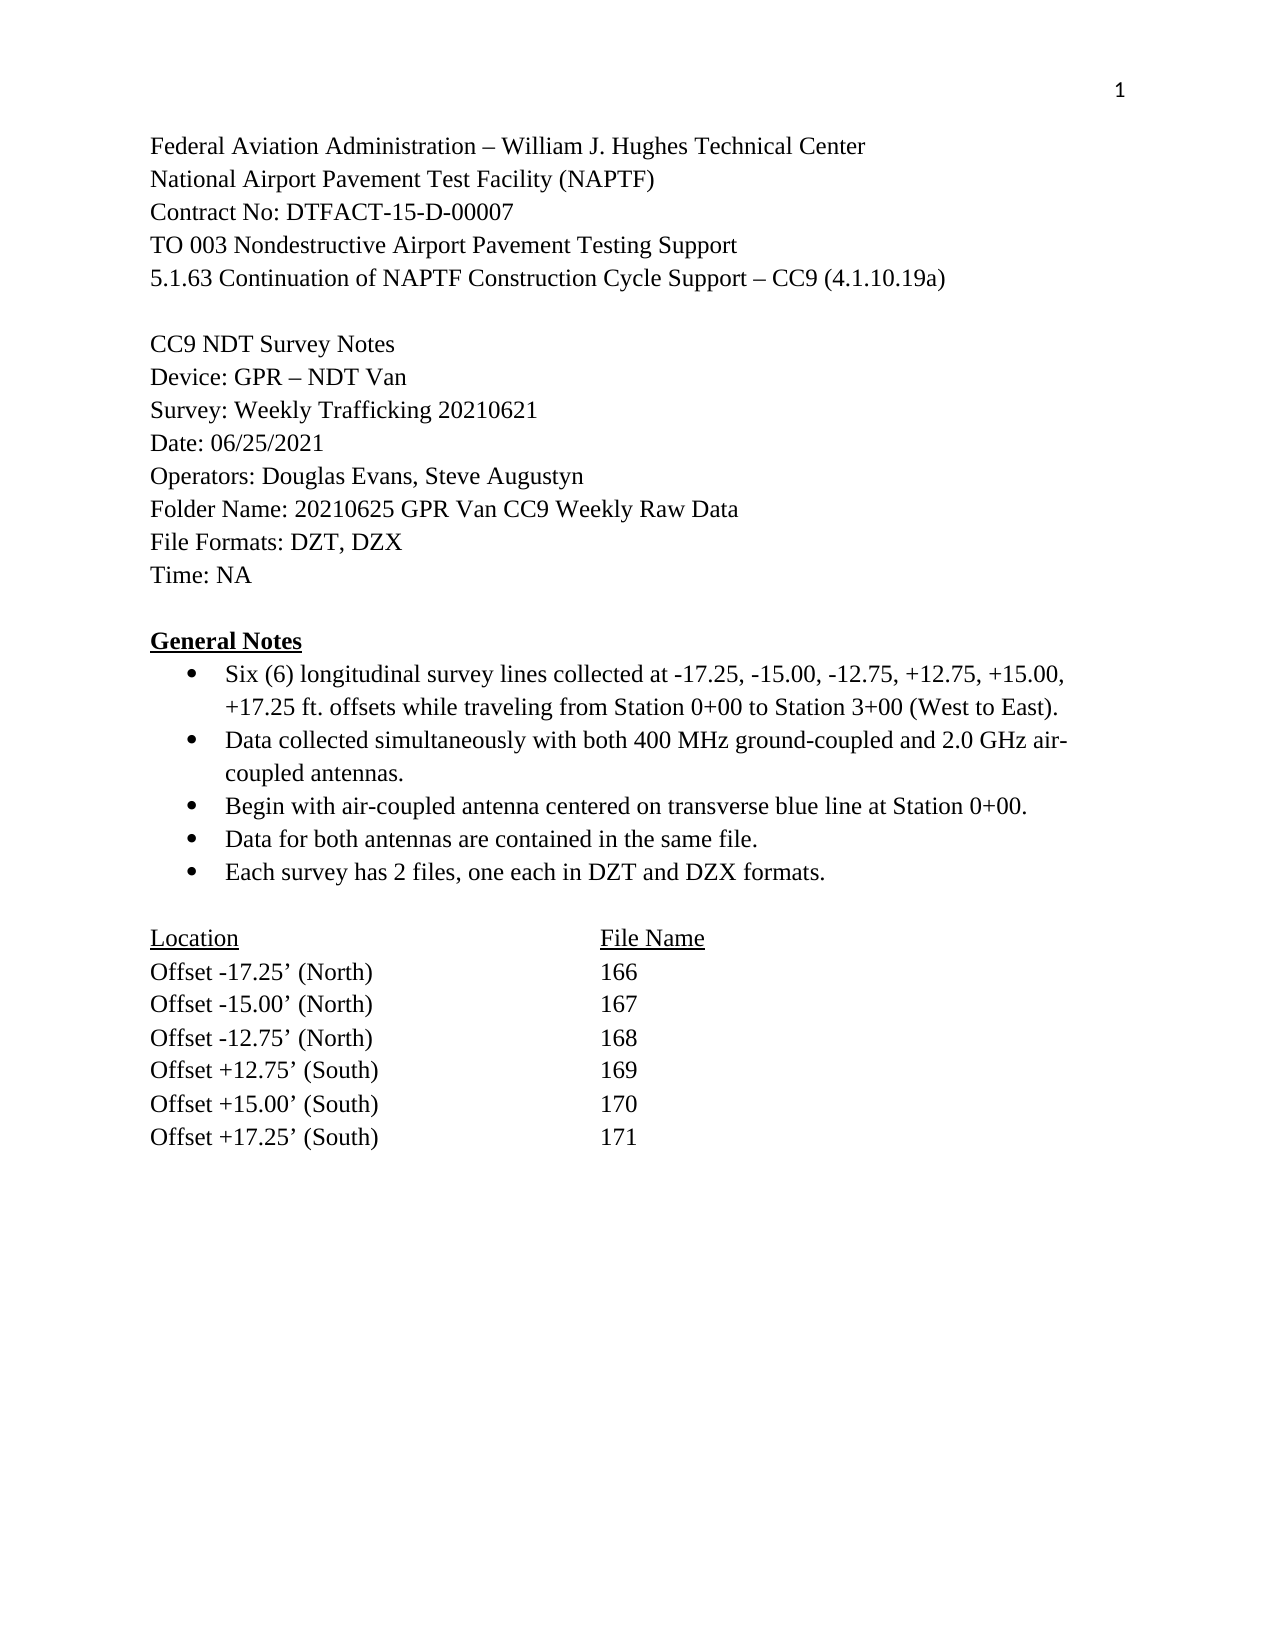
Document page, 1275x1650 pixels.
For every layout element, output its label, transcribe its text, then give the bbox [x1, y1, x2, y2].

text Offset -17.25’ (North) 166 [150, 957, 1125, 985]
text Offset -15.00’ (North) 167 [150, 989, 1125, 1018]
text TO 003 Nondestructive Airport Pavement Testing Support [150, 230, 1125, 259]
text Survey: Weekly Trafficking 20210621 [150, 395, 1125, 424]
text Offset +12.75’ (South) 169 [150, 1056, 1125, 1084]
text Folder Name: 20210625 GPR Van CC9 Weekly Raw Data [150, 494, 1125, 523]
text Federal Aviation Administration – William J. Hughes Technical Center [150, 131, 1125, 160]
list Data collected simultaneously with both 400 MHz ground-coupled and 2.0 GHz air-coupled antennas. [187, 725, 1125, 787]
text Time: NA [150, 560, 1125, 589]
list Begin with air-coupled antenna centered on transverse blue line at Station 0+00. [187, 791, 1125, 820]
text Date: 06/25/2021 [150, 428, 1125, 457]
list Data for both antennas are contained in the same file. [187, 824, 1125, 853]
text 5.1.63 Continuation of NAPTF Construction Cycle Support – CC9 (4.1.10.19a) [150, 263, 1125, 292]
text Device: GPR – NDT Van [150, 362, 1125, 391]
text General Notes [150, 626, 1125, 655]
text Offset +15.00’ (South) 170 [150, 1089, 1125, 1117]
text File Formats: DZT, DZX [150, 527, 1125, 556]
text CC9 NDT Survey Notes [150, 329, 1125, 358]
text Offset -12.75’ (North) 168 [150, 1023, 1125, 1051]
list Each survey has 2 files, one each in DZT and DZX formats. [187, 857, 1125, 886]
text Contract No: DTFACT-15-D-00007 [150, 197, 1125, 226]
text Operators: Douglas Evans, Steve Augustyn [150, 461, 1125, 490]
list Six (6) longitudinal survey lines collected at -17.25, -15.00, -12.75, +12.75, +15.00, +17.25 ft. offsets while traveling from Station 0+00 to Station 3+00 (West to East). [187, 659, 1125, 721]
text National Airport Pavement Test Facility (NAPTF) [150, 164, 1125, 193]
text Offset +17.25’ (South) 171 [150, 1122, 1125, 1150]
text Location File Name [150, 923, 1125, 952]
